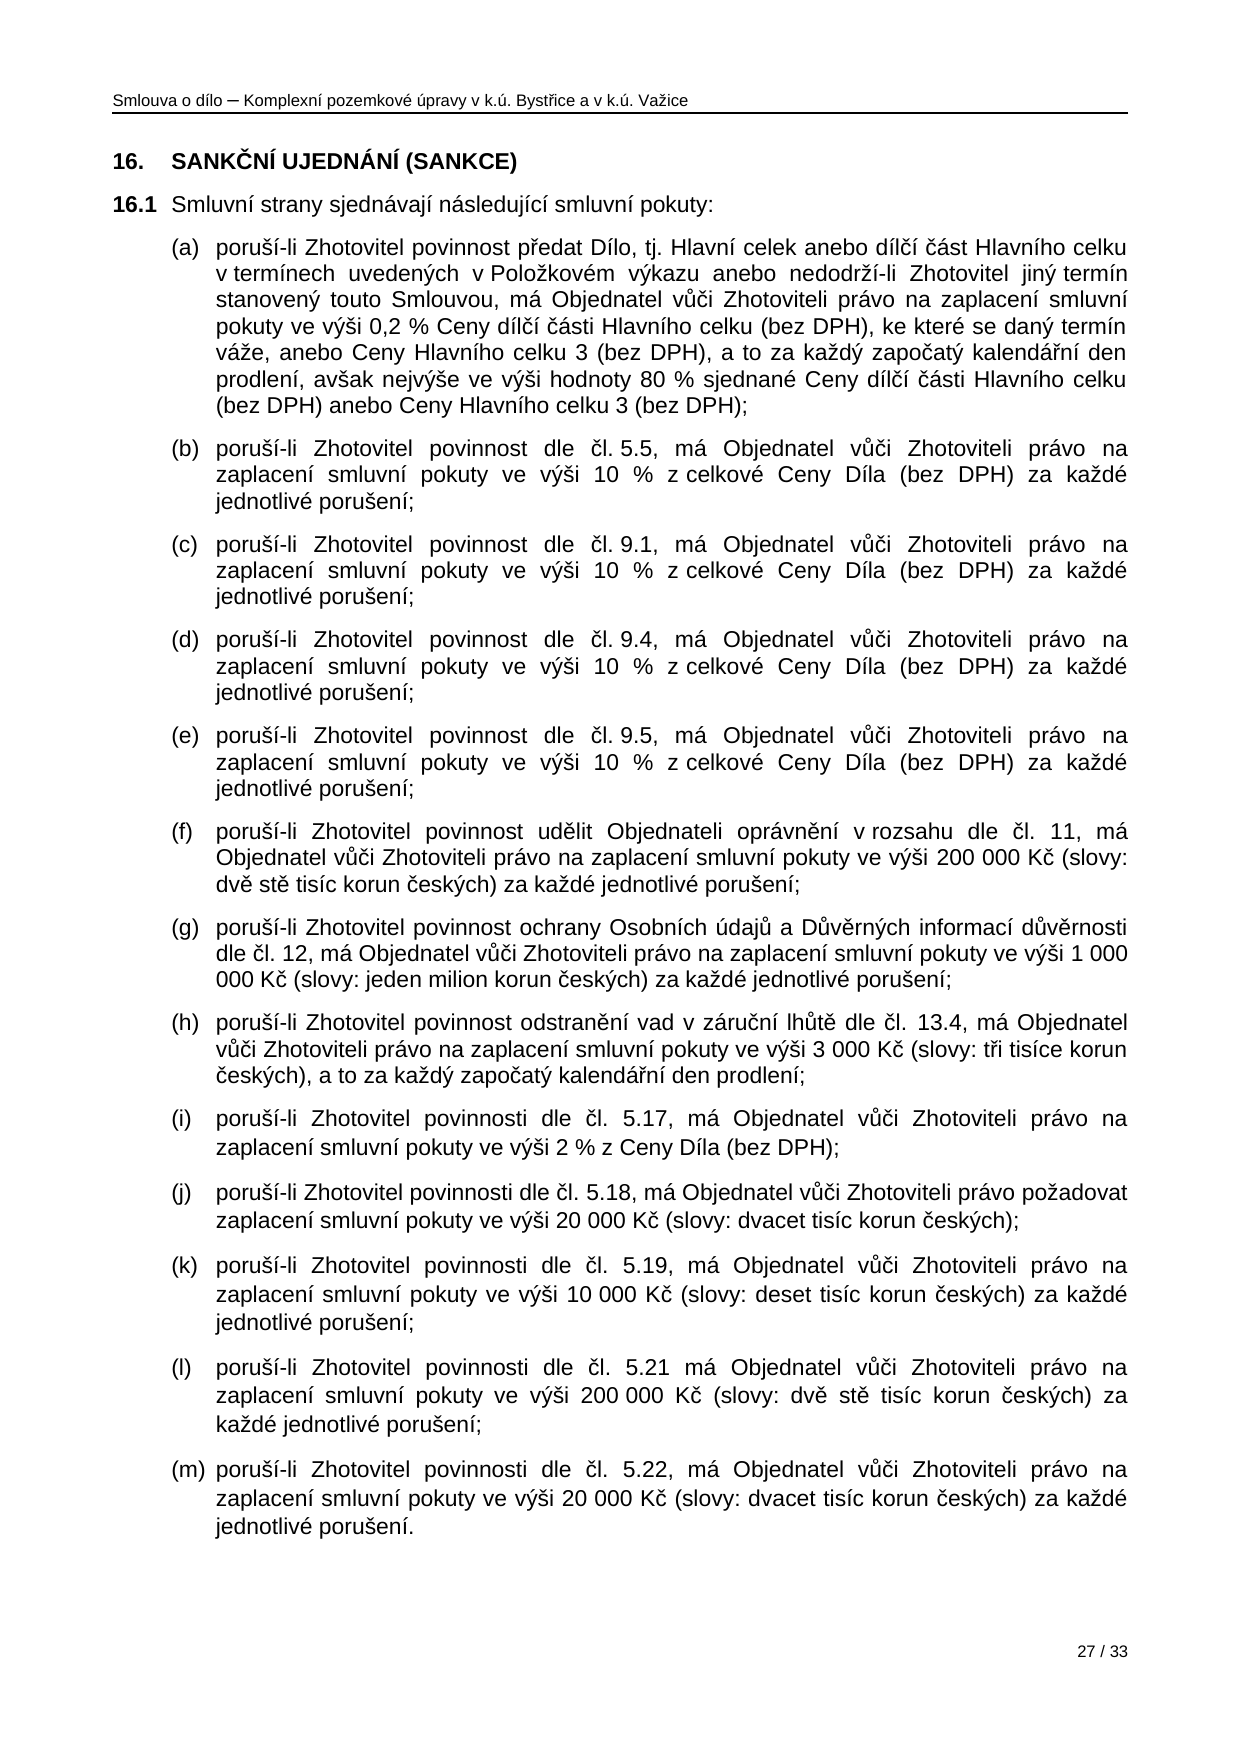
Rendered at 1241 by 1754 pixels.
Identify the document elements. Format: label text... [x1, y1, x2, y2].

text poruší-li Zhotovitel povinnosti dle čl. 5.22, má Objednatel vůči Zhotoviteli právo na zaplacení smluvní pokuty ve výši 20 000 Kč (slovy: dvacet tisíc korun českých) za každé jednotlivé porušení. [171, 1456, 1128, 1539]
text poruší-li Zhotovitel povinnost udělit Objednateli oprávnění v rozsahu dle čl. 11, má Objednatel vůči Zhotoviteli právo na zaplacení smluvní pokuty ve výši 200 000 Kč (slovy: dvě stě tisíc korun českých) za každé jednotlivé porušení; [171, 818, 1128, 897]
text poruší-li Zhotovitel povinnosti dle čl. 5.21 má Objednatel vůči Zhotoviteli právo na zaplacení smluvní pokuty ve výši 200 000 Kč (slovy: dvě stě tisíc korun českých) za každé jednotlivé porušení; [171, 1354, 1128, 1437]
list poruší-li Zhotovitel povinnost dle čl. 9.5, má Objednatel vůči Zhotoviteli právo na zaplacení smluvní pokuty ve výši 10 % z celkové Ceny Díla (bez DPH) za každé jednotlivé porušení; [171, 722, 1128, 801]
list poruší-li Zhotovitel povinnost dle čl. 9.1, má Objednatel vůči Zhotoviteli právo na zaplacení smluvní pokuty ve výši 10 % z celkové Ceny Díla (bez DPH) za každé jednotlivé porušení; [171, 531, 1128, 610]
text Sankční ujednání (SANKCE) [112, 148, 1128, 174]
list poruší-li Zhotovitel povinnost dle čl. 9.4, má Objednatel vůči Zhotoviteli právo na zaplacení smluvní pokuty ve výši 10 % z celkové Ceny Díla (bez DPH) za každé jednotlivé porušení; [171, 626, 1128, 705]
text poruší-li Zhotovitel povinnosti dle čl. 5.17, má Objednatel vůči Zhotoviteli právo na zaplacení smluvní pokuty ve výši 2 % z Ceny Díla (bez DPH); [171, 1105, 1128, 1160]
list poruší-li Zhotovitel povinnost dle čl. 5.5, má Objednatel vůči Zhotoviteli právo na zaplacení smluvní pokuty ve výši 10 % z celkové Ceny Díla (bez DPH) za každé jednotlivé porušení; [171, 435, 1128, 514]
text poruší-li Zhotovitel povinnost odstranění vad v záruční lhůtě dle čl. 13.4, má Objednatel vůči Zhotoviteli právo na zaplacení smluvní pokuty ve výši 3 000 Kč (slovy: tři tisíce korun českých), a to za každý započatý kalendářní den prodlení; [171, 1009, 1128, 1088]
text poruší-li Zhotovitel povinnosti dle čl. 5.19, má Objednatel vůči Zhotoviteli právo na zaplacení smluvní pokuty ve výši 10 000 Kč (slovy: deset tisíc korun českých) za každé jednotlivé porušení; [171, 1252, 1128, 1335]
text poruší-li Zhotovitel povinnost ochrany Osobních údajů a Důvěrných informací důvěrnosti dle čl. 12, má Objednatel vůči Zhotoviteli právo na zaplacení smluvní pokuty ve výši 1 000 000 Kč (slovy: jeden milion korun českých) za každé jednotlivé porušení; [171, 913, 1128, 993]
text Smluvní strany sjednávají následující smluvní pokuty: [112, 191, 1128, 217]
text poruší-li Zhotovitel povinnosti dle čl. 5.18, má Objednatel vůči Zhotoviteli právo požadovat zaplacení smluvní pokuty ve výši 20 000 Kč (slovy: dvacet tisíc korun českých); [171, 1178, 1128, 1233]
list poruší-li Zhotovitel povinnost předat Dílo, tj. Hlavní celek anebo dílčí část Hlavního celku v termínech uvedených v Položkovém výkazu anebo nedodrží-li Zhotovitel jiný termín stanovený touto Smlouvou, má Objednatel vůči Zhotoviteli právo na zaplacení smluvní pokuty ve výši 0,2 % Ceny dílčí části Hlavního celku (bez DPH), ke které se daný termín váže, anebo Ceny Hlavního celku 3 (bez DPH), a to za každý započatý kalendářní den prodlení, avšak nejvýše ve výši hodnoty 80 % sjednané Ceny dílčí části Hlavního celku (bez DPH) anebo Ceny Hlavního celku 3 (bez DPH); [171, 234, 1128, 418]
